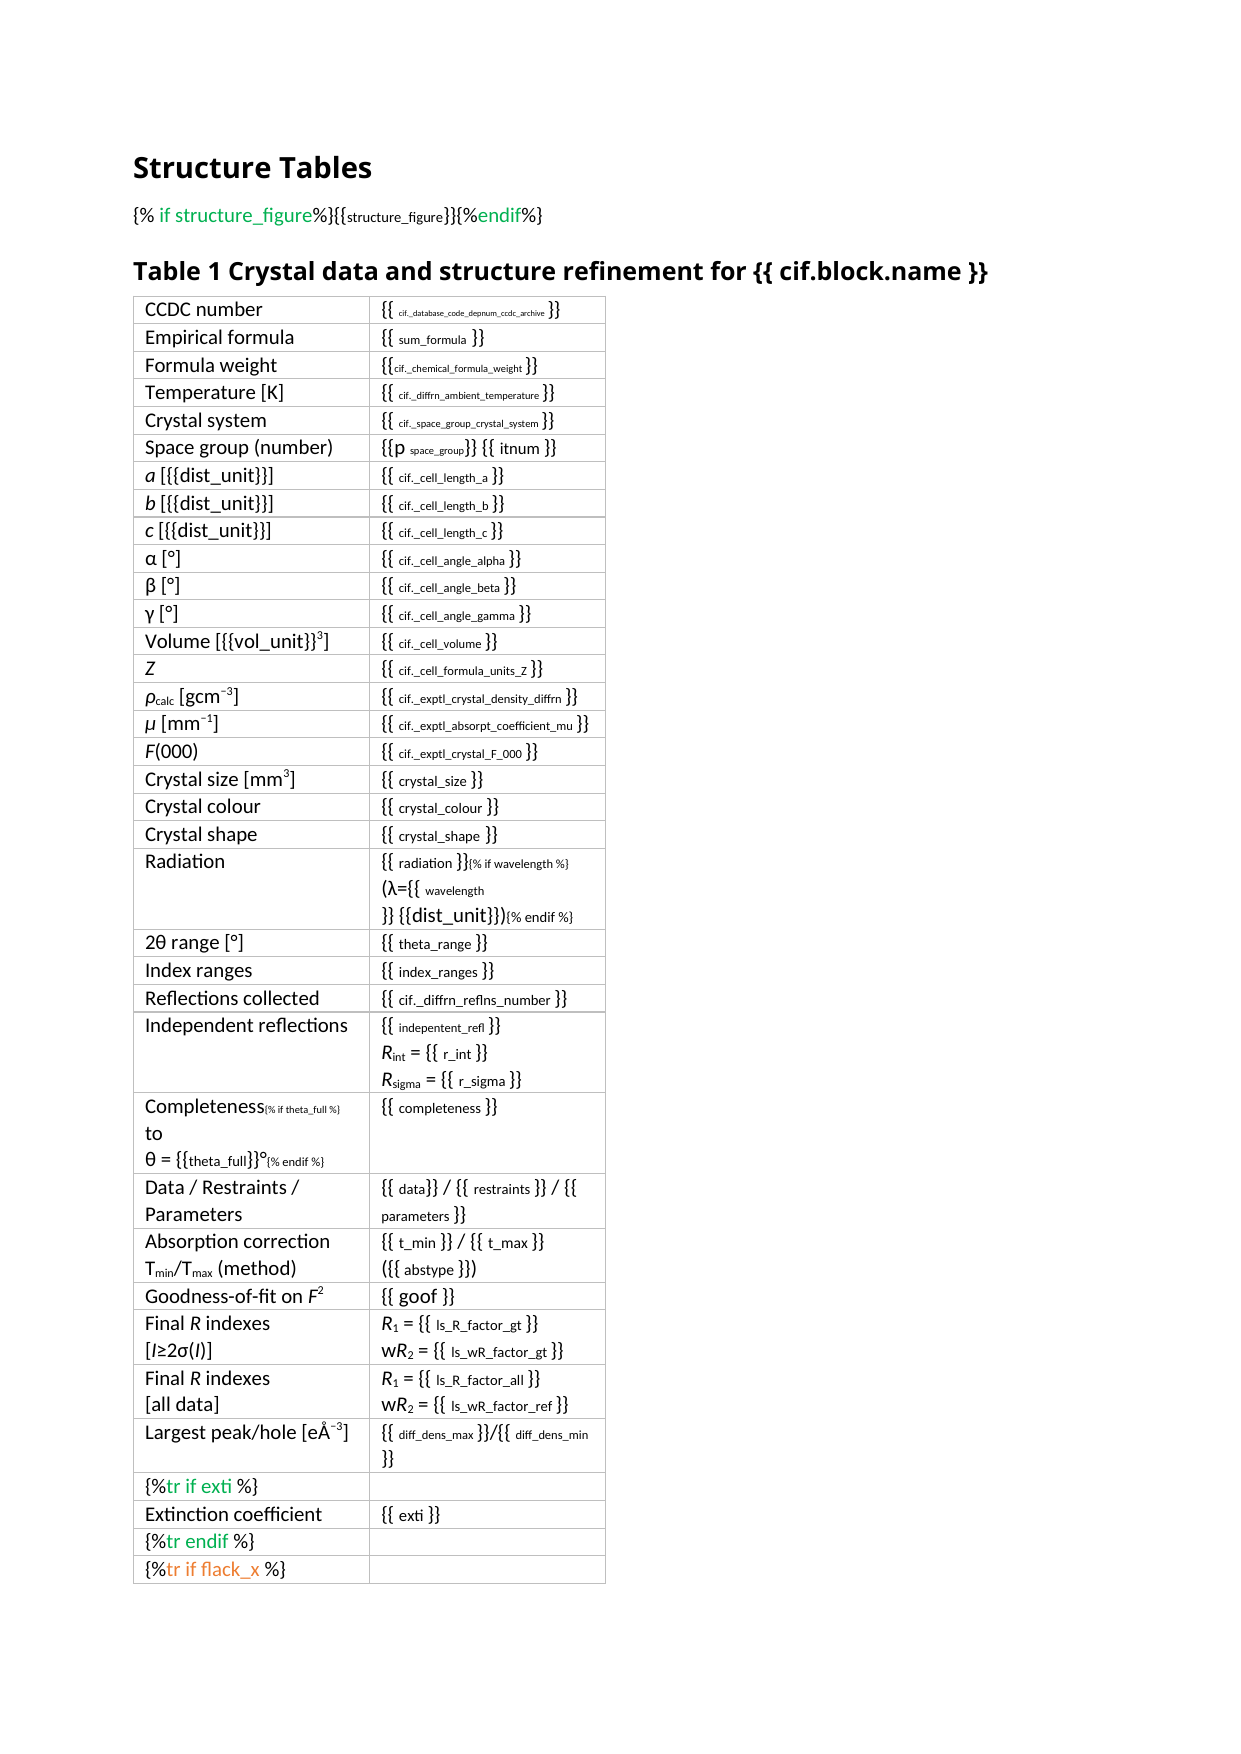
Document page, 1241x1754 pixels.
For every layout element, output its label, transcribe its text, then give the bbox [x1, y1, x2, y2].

table_cell {{ completeness }} [370, 1093, 605, 1173]
table_cell {{ cif._cell_formula_units_Z }} [370, 655, 605, 682]
table_cell {{ cif._cell_angle_gamma }} [370, 600, 605, 627]
table_cell c [{{dist_unit}}] [134, 518, 369, 544]
table_cell a [{{dist_unit}}] [134, 462, 369, 489]
table_cell {{ cif._exptl_absorpt_coefficient_mu }} [370, 711, 605, 737]
table_cell Crystal size [mm3] [134, 766, 369, 792]
table_cell Completeness{% if theta_full %} to θ = {{theta_full}}°{% endif %} [134, 1093, 369, 1173]
table_cell {%tr endif %} [134, 1529, 369, 1555]
table_cell Crystal colour [134, 794, 369, 820]
table_cell {{ theta_range }} [370, 930, 605, 956]
table_cell β [°] [134, 573, 369, 599]
table_cell γ [°] [134, 600, 369, 627]
table_cell {{ crystal_shape }} [370, 821, 605, 848]
table_cell Crystal system [134, 407, 369, 433]
subtitle Structure Tables [133, 148, 1134, 187]
table_cell {{ exti }} [370, 1501, 605, 1527]
table_cell b [{{dist_unit}}] [134, 490, 369, 516]
table_header {{ cif._database_code_depnum_ccdc_archive }} [370, 297, 605, 323]
table_cell α [°] [134, 545, 369, 572]
table_cell F(000) [134, 738, 369, 765]
table_cell R1 = {{ ls_R_factor_all }} wR2 = {{ ls_wR_factor_ref }} [370, 1365, 605, 1418]
table_cell Temperature [K] [134, 379, 369, 406]
table_cell R1 = {{ ls_R_factor_gt }} wR2 = {{ ls_wR_factor_gt }} [370, 1310, 605, 1364]
table_cell ρcalc [gcm−3] [134, 683, 369, 709]
table_cell {{ cif._cell_volume }} [370, 628, 605, 654]
table_cell {%tr if flack_x %} [134, 1556, 369, 1583]
table_cell [370, 1556, 605, 1583]
table_cell Absorption correction Tmin/Tmax (method) [134, 1229, 369, 1282]
table_cell Index ranges [134, 957, 369, 984]
table_cell {{ cif._cell_length_a }} [370, 462, 605, 489]
table_cell {{p space_group}} {{ itnum }} [370, 435, 605, 461]
table_cell Z [134, 655, 369, 682]
table_cell {%tr if exti %} [134, 1473, 369, 1500]
table_cell [370, 1473, 605, 1500]
table_cell Crystal shape [134, 821, 369, 848]
table_cell {{ goof }} [370, 1283, 605, 1309]
table_cell Largest peak/hole [eÅ−3] [134, 1419, 369, 1472]
table_cell {{ data}} / {{ restraints }} / {{ parameters }} [370, 1174, 605, 1227]
table_cell {{ cif._exptl_crystal_density_diffrn }} [370, 683, 605, 709]
table_cell {{ cif._cell_length_c }} [370, 518, 605, 544]
table_cell Final R indexes [I≥2σ(I)] [134, 1310, 369, 1364]
table_cell {{ cif._diffrn_ambient_temperature }} [370, 379, 605, 406]
table_cell Space group (number) [134, 435, 369, 461]
table_cell Reflections collected [134, 985, 369, 1011]
table_cell Goodness-of-fit on F2 [134, 1283, 369, 1309]
text {% if structure_figure%}{{structure_figure}}{%endif%} [133, 202, 1134, 227]
table_cell {{ cif._cell_length_b }} [370, 490, 605, 516]
subtitle Table 1 Crystal data and structure refinement for {{ cif.block.name }} [133, 253, 1134, 288]
table_cell Formula weight [134, 352, 369, 378]
table_cell {{ t_min }} / {{ t_max }} ({{ abstype }}) [370, 1229, 605, 1282]
table_cell {{ crystal_size }} [370, 766, 605, 792]
table_cell Radiation [134, 849, 369, 928]
table_cell {{ diff_dens_max }}/{{ diff_dens_min }} [370, 1419, 605, 1472]
table_cell {{ cif._diffrn_reflns_number }} [370, 985, 605, 1011]
table_cell Data / Restraints / Parameters [134, 1174, 369, 1227]
table_cell {{ sum_formula }} [370, 324, 605, 351]
table_cell Extinction coefficient [134, 1501, 369, 1527]
table_cell Final R indexes [all data] [134, 1365, 369, 1418]
table_cell Empirical formula [134, 324, 369, 351]
table_cell {{cif._chemical_formula_weight }} [370, 352, 605, 378]
table_cell {{ radiation }}{% if wavelength %} (λ={{ wavelength }} {{dist_unit}}){% endif %} [370, 849, 605, 928]
table_cell {{ crystal_colour }} [370, 794, 605, 820]
table_cell μ [mm−1] [134, 711, 369, 737]
table_header CCDC number [134, 297, 369, 323]
table_cell Volume [{{vol_unit}}3] [134, 628, 369, 654]
table_cell {{ index_ranges }} [370, 957, 605, 984]
table_cell {{ cif._space_group_crystal_system }} [370, 407, 605, 433]
table_cell {{ cif._exptl_crystal_F_000 }} [370, 738, 605, 765]
table_cell Independent reflections [134, 1013, 369, 1092]
table_cell {{ cif._cell_angle_alpha }} [370, 545, 605, 572]
table_cell {{ cif._cell_angle_beta }} [370, 573, 605, 599]
table_cell {{ indepentent_refl }} Rint = {{ r_int }} Rsigma = {{ r_sigma }} [370, 1013, 605, 1092]
table_cell [370, 1529, 605, 1555]
table_cell 2θ range [°] [134, 930, 369, 956]
